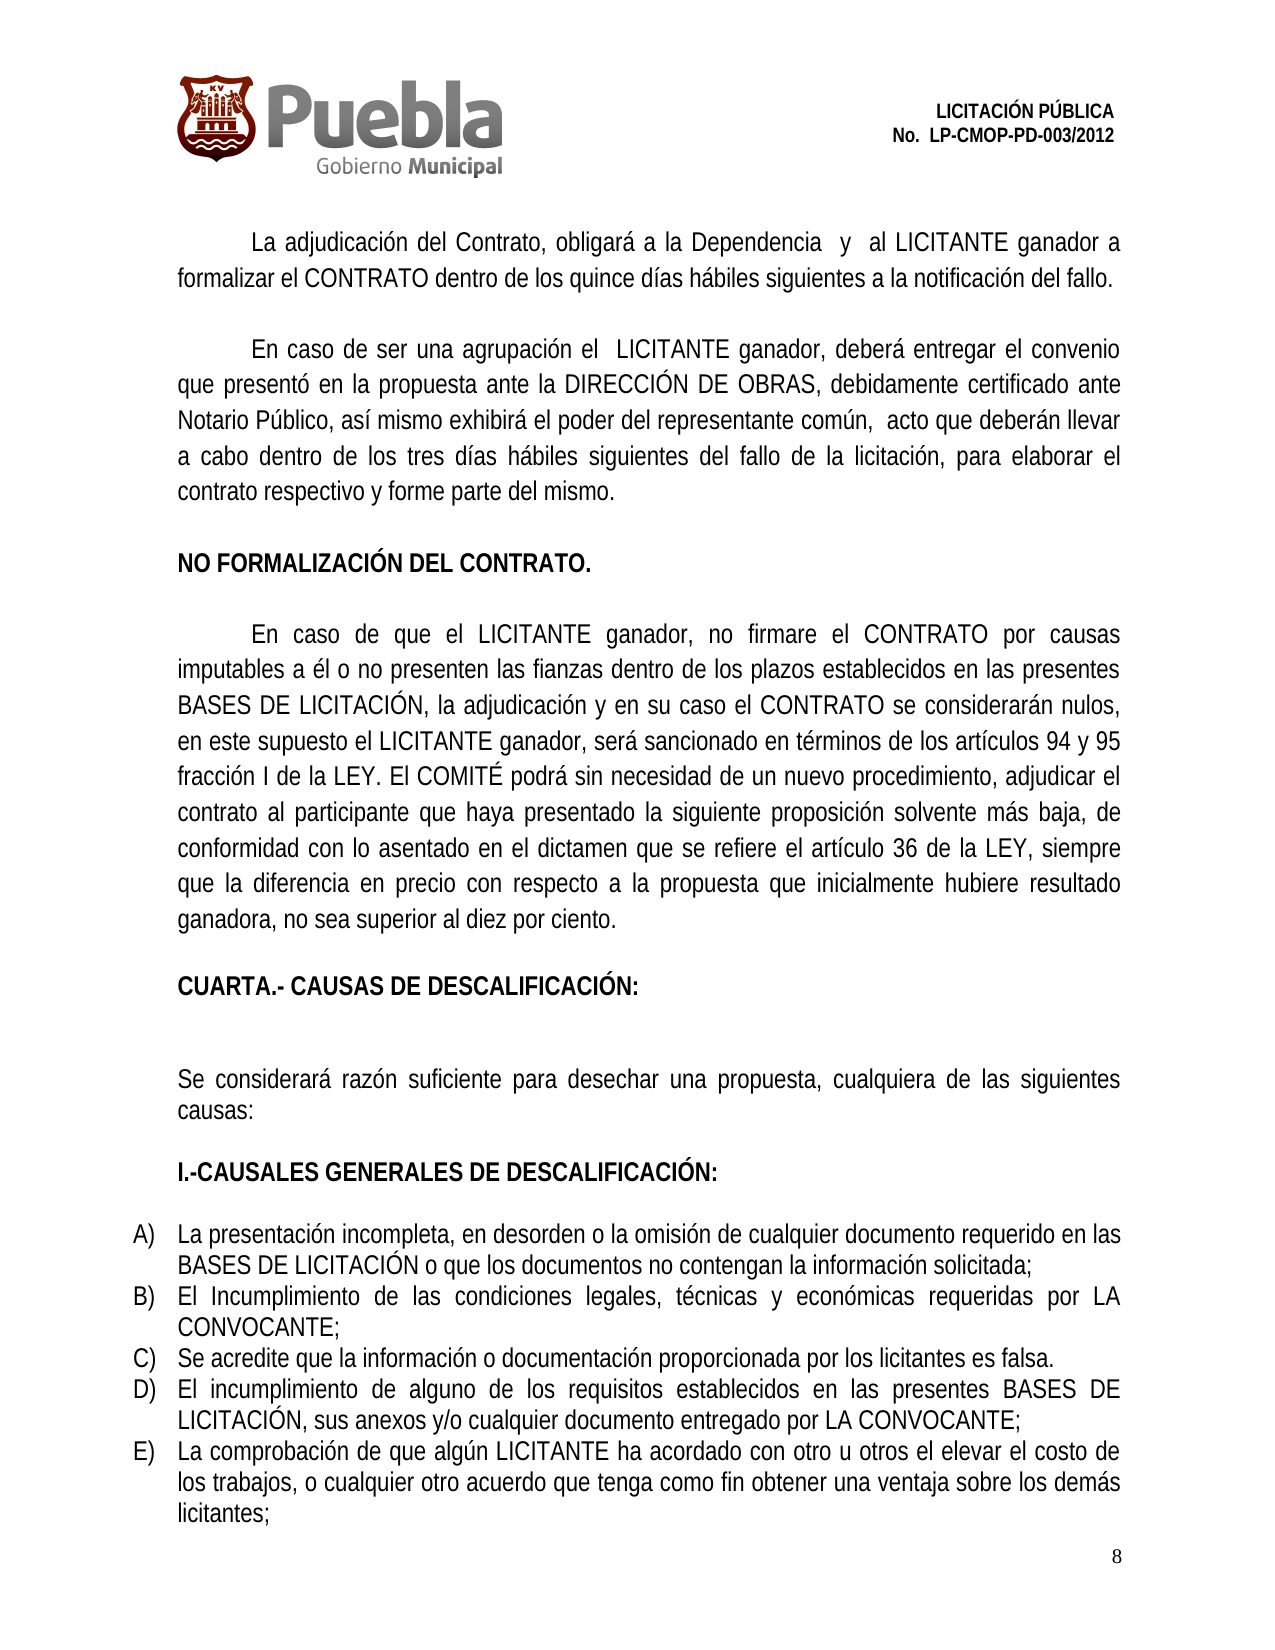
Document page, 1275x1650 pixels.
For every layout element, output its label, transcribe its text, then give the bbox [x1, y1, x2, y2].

text CUARTA.- CAUSAS DE DESCALIFICACIÓN: [177, 970, 1122, 1001]
list La presentación incompleta, en desorden o la omisión de cualquier documento requerido en las BASES DE LICITACIÓN o que los documentos no contengan la información solicitada; [133, 1218, 1122, 1280]
subtitle I.-CAUSALES GENERALES DE DESCALIFICACIÓN: [177, 1156, 1122, 1187]
list El Incumplimiento de las condiciones legales, técnicas y económicas requeridas por LA CONVOCANTE; [133, 1280, 1122, 1342]
text En caso de ser una agrupación el LICITANTE ganador, deberá entregar el convenio que presentó en la propuesta ante la DIRECCIÓN DE OBRAS, debidamente certificado ante Notario Público, así mismo exhibirá el poder del representante común, acto que deberán llevar a cabo dentro de los tres días hábiles siguientes del fallo de la licitación, para elaborar el contrato respectivo y forme parte del mismo. [177, 333, 1122, 507]
list El incumplimiento de alguno de los requisitos establecidos en las presentes BASES DE LICITACIÓN, sus anexos y/o cualquier documento entregado por LA CONVOCANTE; [133, 1373, 1122, 1435]
text Se considerará razón suficiente para desechar una propuesta, cualquiera de las siguientes causas: [177, 1063, 1122, 1125]
picture [177, 75, 502, 178]
text La adjudicación del Contrato, obligará a la Dependencia y al LICITANTE ganador a formalizar el CONTRATO dentro de los quince días hábiles siguientes a la notificación del fallo. [177, 226, 1122, 293]
list La comprobación de que algún LICITANTE ha acordado con otro u otros el elevar el costo de los trabajos, o cualquier otro acuerdo que tenga como fin obtener una ventaja sobre los demás licitantes; [133, 1435, 1122, 1528]
text NO FORMALIZACIÓN DEL CONTRATO. [177, 547, 1122, 578]
text En caso de que el LICITANTE ganador, no firmare el CONTRATO por causas imputables a él o no presenten las fianzas dentro de los plazos establecidos en las presentes BASES DE LICITACIÓN, la adjudicación y en su caso el CONTRATO se considerarán nulos, en este supuesto el LICITANTE ganador, será sancionado en términos de los artículos 94 y 95 fracción I de la LEY. El COMITÉ podrá sin necesidad de un nuevo procedimiento, adjudicar el contrato al participante que haya presentado la siguiente proposición solvente más baja, de conformidad con lo asentado en el dictamen que se refiere el artículo 36 de la LEY, siempre que la diferencia en precio con respecto a la propuesta que inicialmente hubiere resultado ganadora, no sea superior al diez por ciento. [177, 618, 1122, 934]
list Se acredite que la información o documentación proporcionada por los licitantes es falsa. [133, 1342, 1122, 1373]
